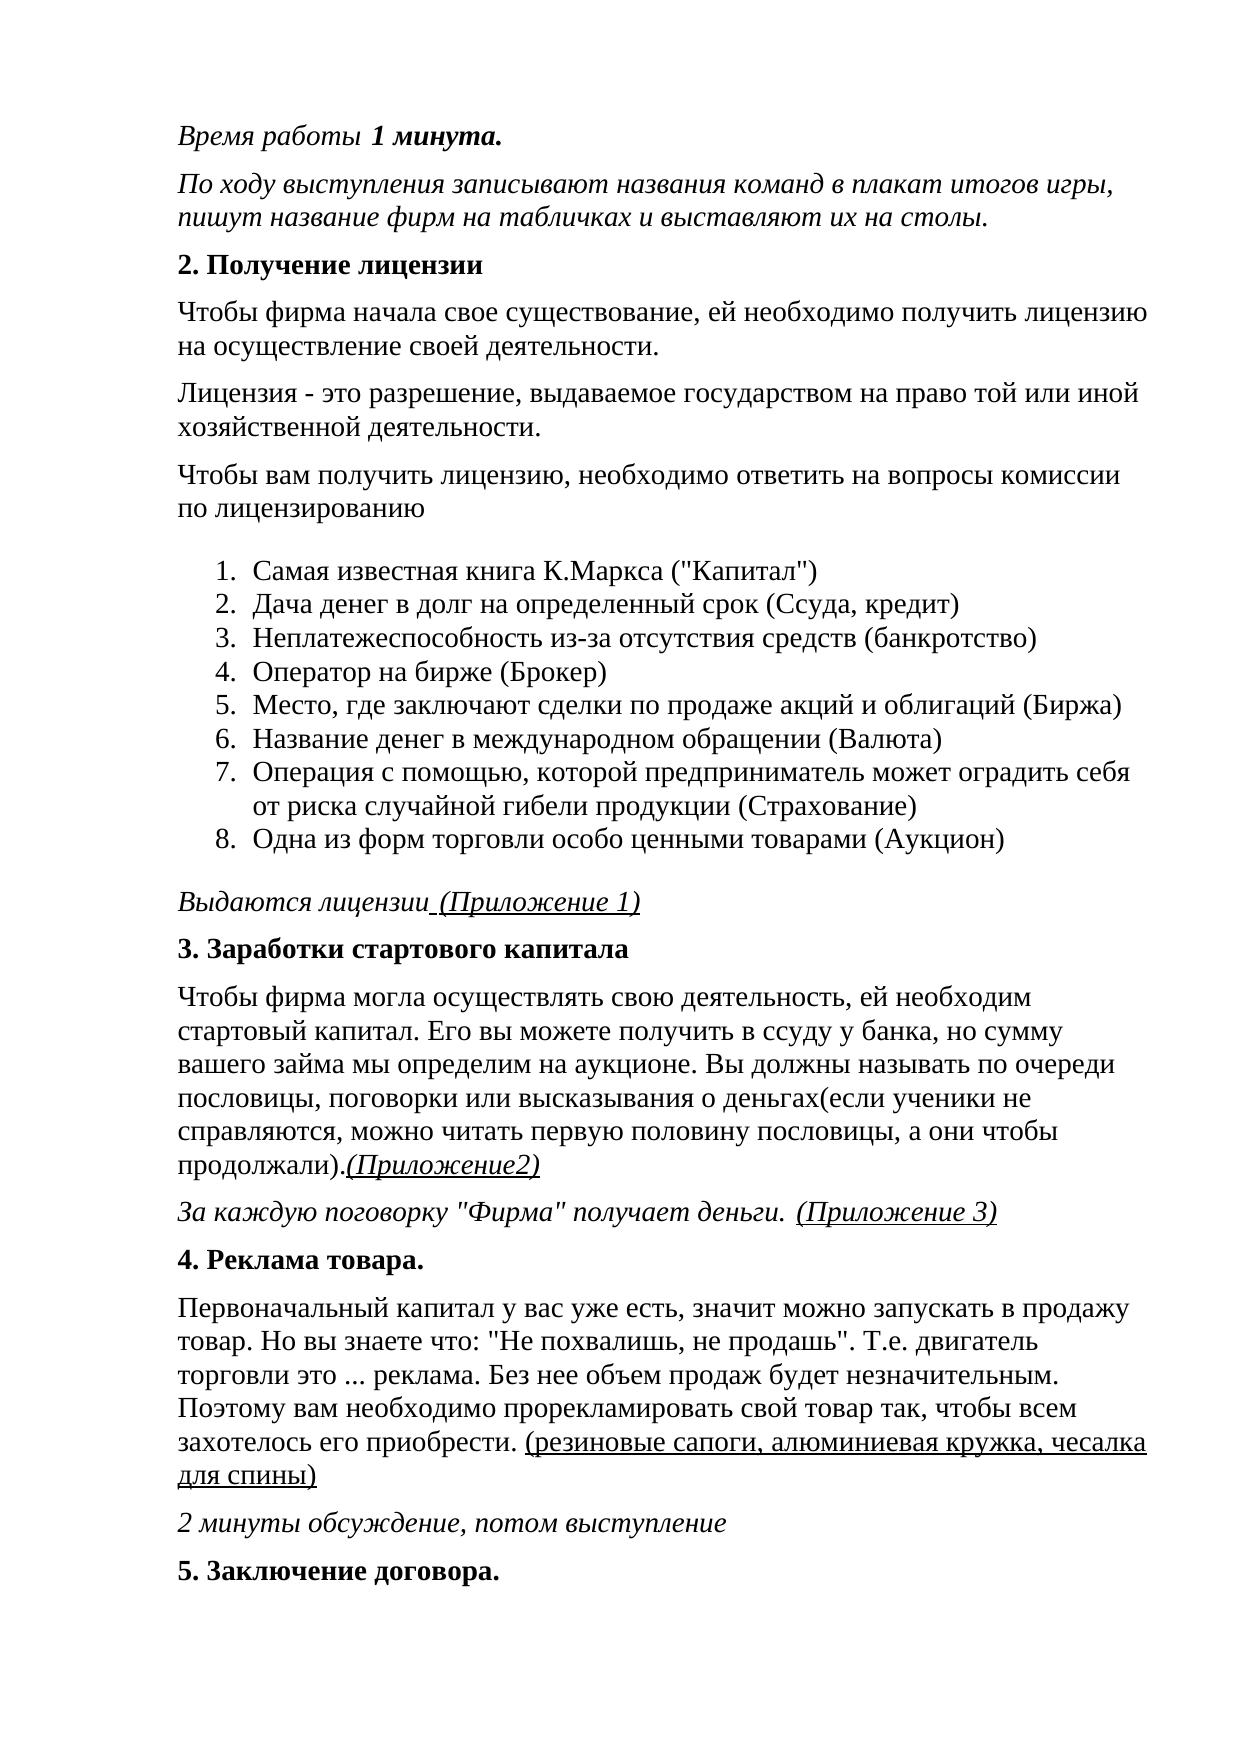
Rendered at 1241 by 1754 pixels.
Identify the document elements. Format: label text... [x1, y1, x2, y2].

text Время работы 1 минута. [177, 118, 1152, 152]
list Место, где заключают сделки по продаже акций и облигаций (Биржа) [215, 687, 1152, 721]
list Одна из форм торговли особо ценными товарами (Аукцион) [215, 821, 1152, 855]
text Первоначальный капитал у вас уже есть, значит можно запускать в продажу товар. Но вы знаете что: "Не похвалишь, не продашь". Т.е. двигатель торговли это ... реклама. Без нее объем продаж будет незначительным. Поэтому вам необходимо прорекламировать свой товар так, чтобы всем захотелось его приобрести. (резиновые сапоги, алюминиевая кружка, чесалка для спины) [177, 1290, 1152, 1491]
text 2 минуты обсуждение, потом выступление [177, 1505, 1152, 1539]
text Чтобы фирма начала свое существование, ей необходимо получить лицензию на осуществление своей деятельности. [177, 294, 1152, 362]
list Дача денег в долг на определенный срок (Ссуда, кредит) [215, 587, 1152, 620]
list Оператор на бирже (Брокер) [215, 654, 1152, 687]
text По ходу выступления записывают названия команд в плакат итогов игры, пишут название фирм на табличках и выставляют их на столы. [177, 166, 1152, 233]
text 3. Заработки стартового капитала [177, 932, 1152, 965]
text За каждую поговорку "Фирма" получает деньги. (Приложение 3) [177, 1194, 1152, 1228]
list Операция с помощью, которой предприниматель может оградить себя от риска случайной гибели продукции (Страхование) [215, 754, 1152, 821]
text Лицензия - это разрешение, выдаваемое государством на право той или иной хозяйственной деятельности. [177, 376, 1152, 443]
text 4. Реклама товара. [177, 1242, 1152, 1276]
text 5. 3аключение договора. [177, 1553, 1152, 1586]
list Самая известная книга К.Маркса ("Капитал") [215, 553, 1152, 587]
text 2. Получение лицензии [177, 247, 1152, 280]
text Чтобы вам получить лицензию, необходимо ответить на вопросы комиссии по лицензированию [177, 457, 1152, 524]
text Чтобы фирма могла осуществлять свою деятельность, ей необходим стартовый капитал. Его вы можете получить в ссуду у банка, но сумму вашего займа мы определим на аукционе. Вы должны называть по очереди пословицы, поговорки или высказывания о деньгах(если ученики не справляются, можно читать первую половину пословицы, а они чтобы продолжали).(Приложение2) [177, 979, 1152, 1181]
list Название денег в международном обращении (Валюта) [215, 721, 1152, 754]
list Неплатежеспособность из-за отсутствия средств (банкротство) [215, 620, 1152, 654]
text Выдаются лицензии (Приложение 1) [177, 884, 1152, 918]
